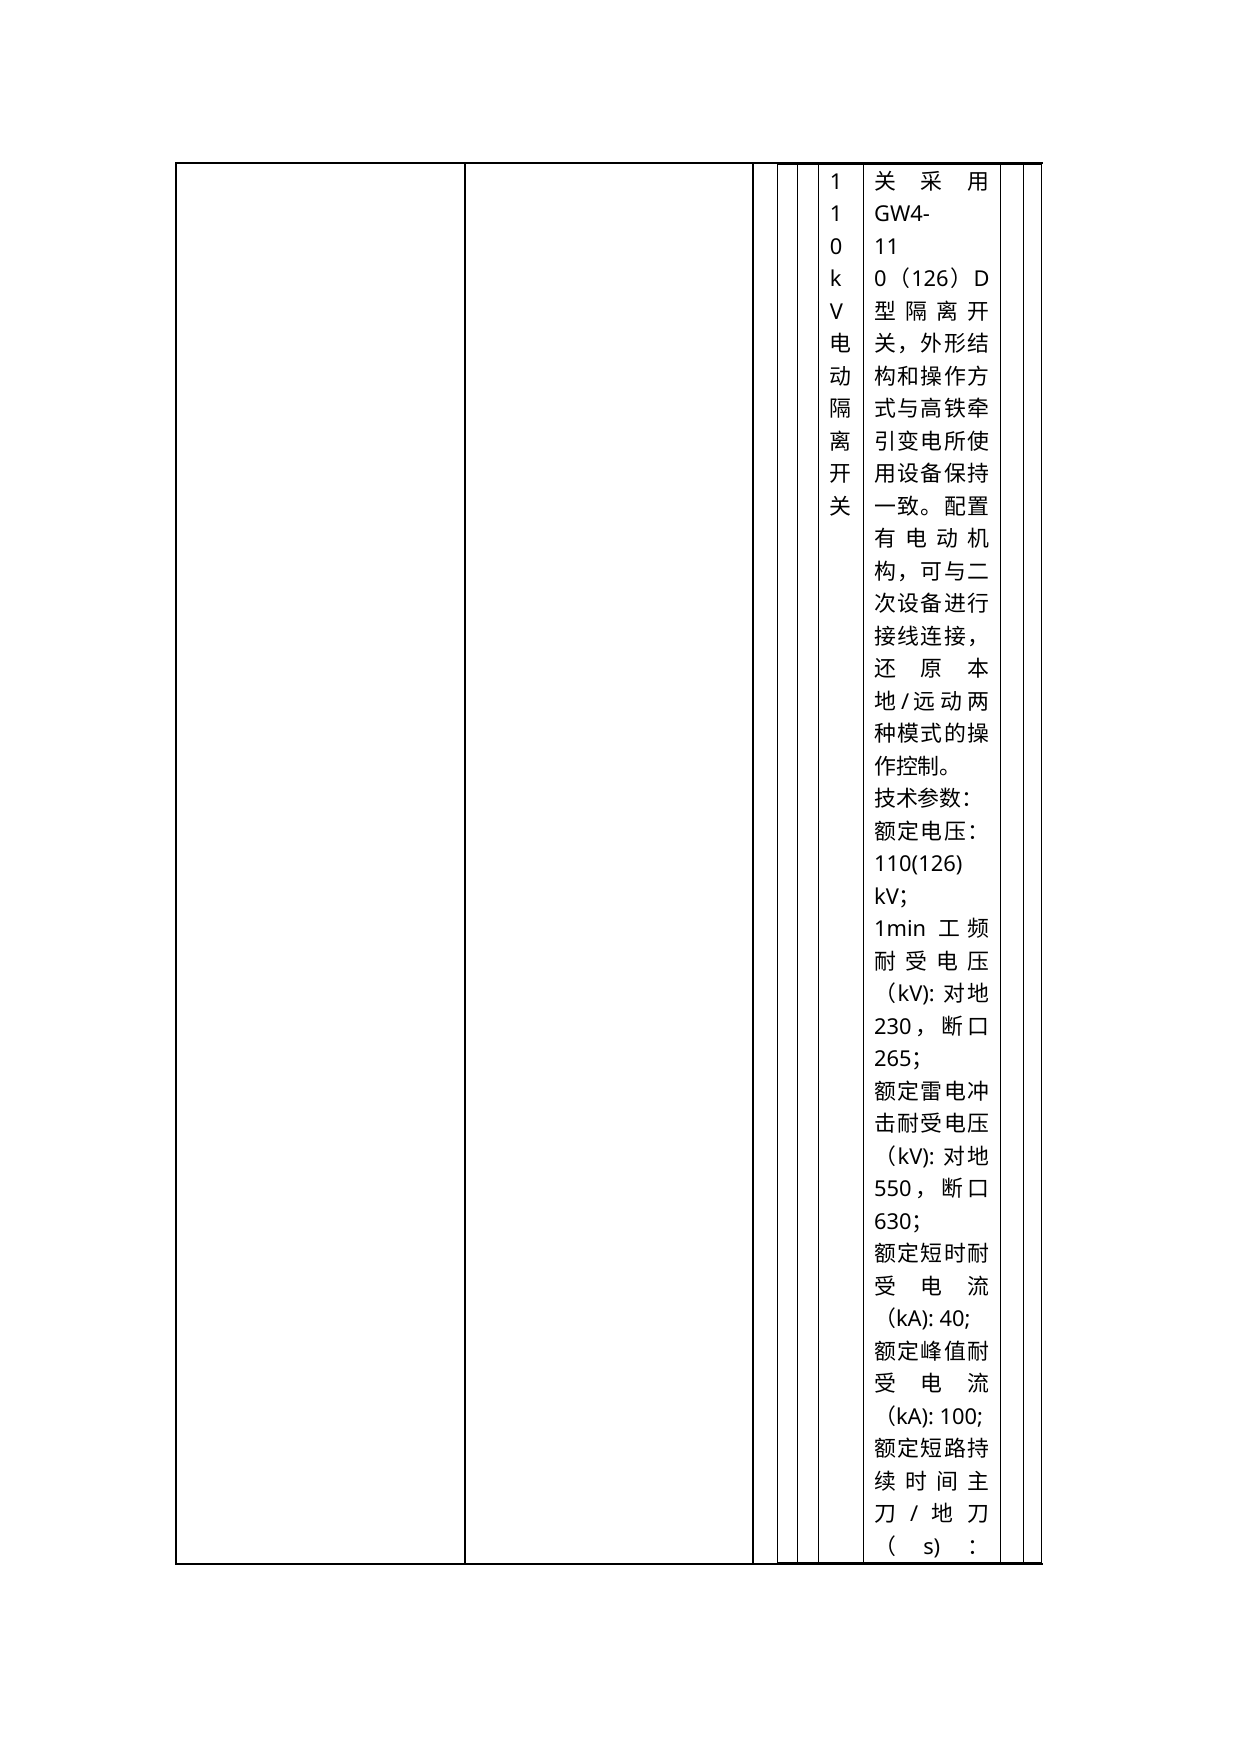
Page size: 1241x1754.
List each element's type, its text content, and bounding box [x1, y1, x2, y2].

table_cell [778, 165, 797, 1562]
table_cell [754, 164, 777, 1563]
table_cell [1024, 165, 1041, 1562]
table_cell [864, 165, 1000, 1562]
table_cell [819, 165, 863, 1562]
table_cell [466, 164, 752, 1563]
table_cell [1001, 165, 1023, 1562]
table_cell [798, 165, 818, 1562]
table_cell 1 [177, 164, 464, 1563]
